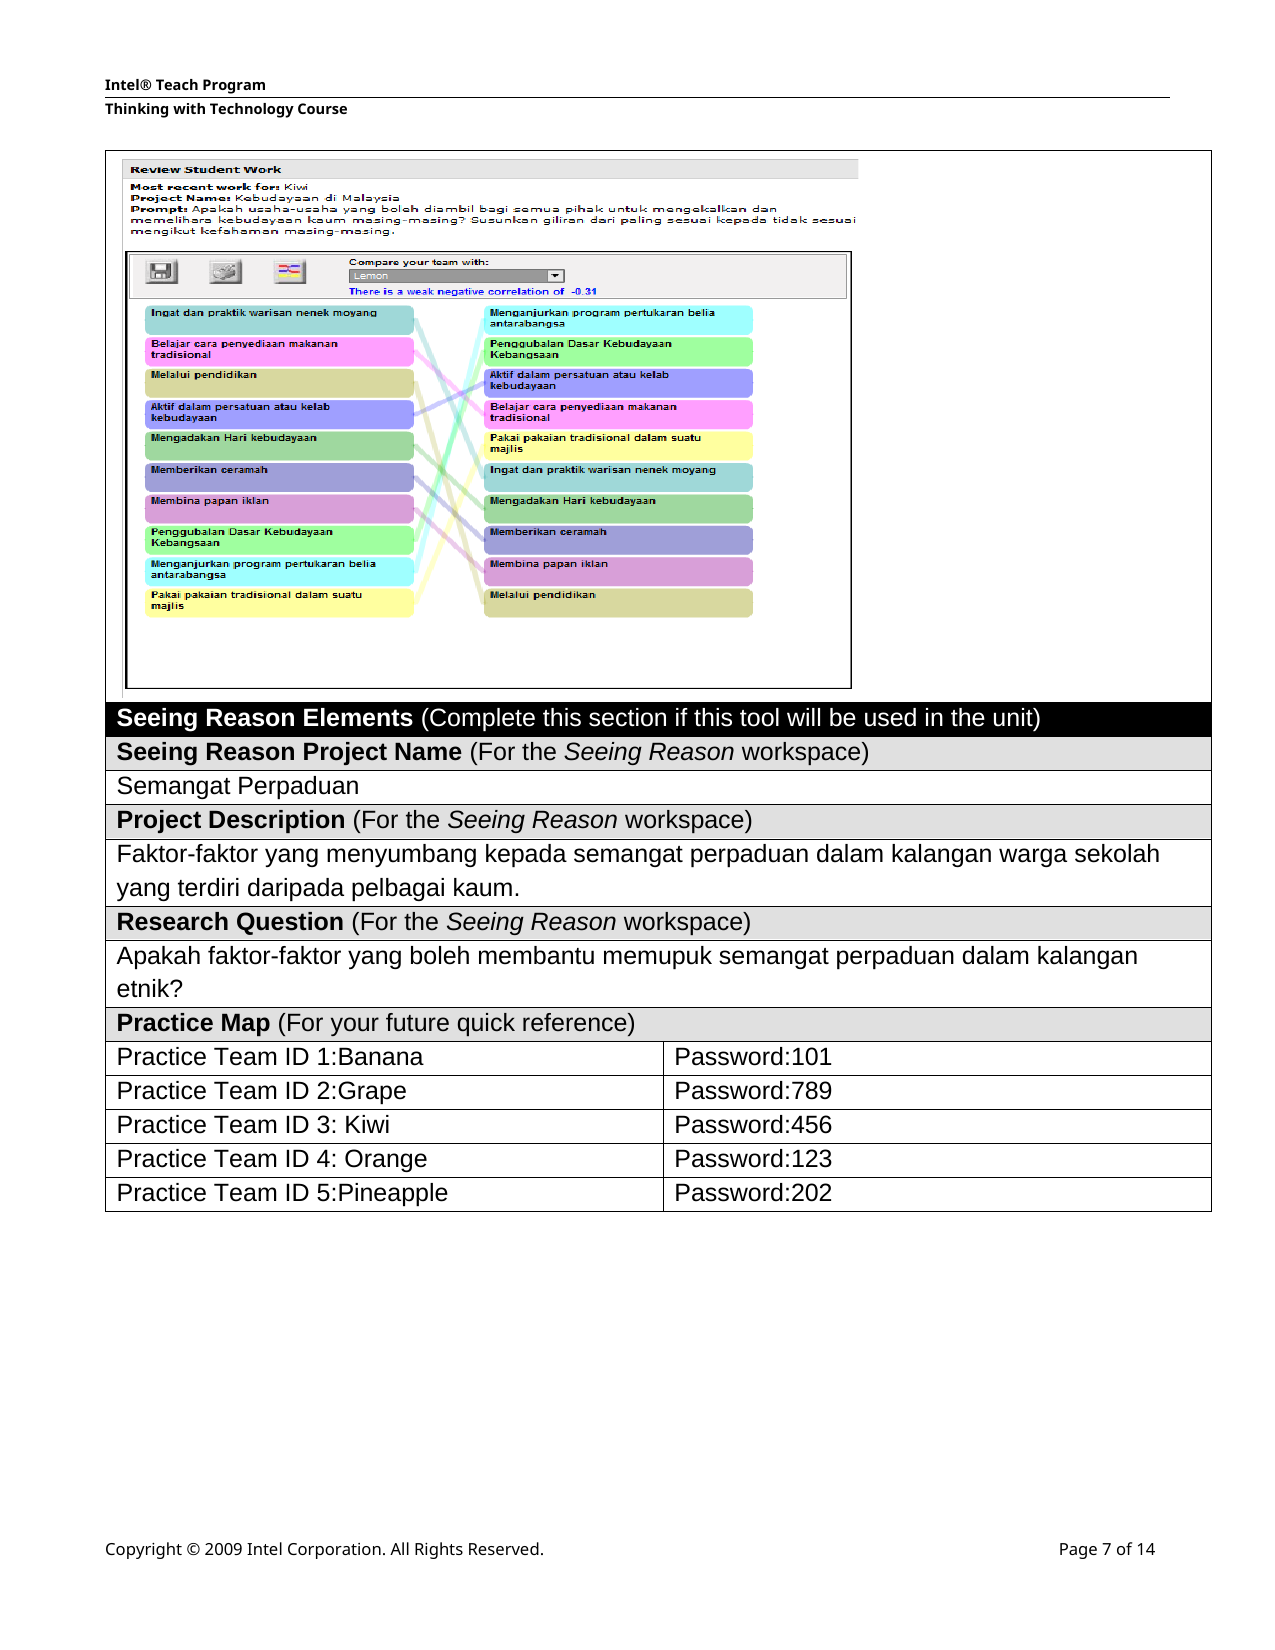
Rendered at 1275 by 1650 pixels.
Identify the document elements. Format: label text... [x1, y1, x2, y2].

table_cell Project Description (For the Seeing Reason workspace) [106, 805, 1211, 838]
table_cell Practice Team ID 3: Kiwi [106, 1110, 663, 1143]
table_cell Password:101 [664, 1042, 1211, 1075]
table_cell Seeing Reason Elements (Complete this section if this tool will be used in the unit) [106, 703, 1211, 736]
table_cell Seeing Reason Project Name (For the Seeing Reason workspace) [106, 737, 1211, 770]
table_cell Faktor-faktor yang menyumbang kepada semangat perpaduan dalam kalangan warga sekolah yang terdiri daripada pelbagai kaum. [106, 840, 1211, 906]
table_cell Semangat Perpaduan [106, 771, 1211, 804]
table_cell Password:123 [664, 1144, 1211, 1177]
table_cell Practice Team ID 2:Grape [106, 1076, 663, 1109]
table_cell Practice Map (For your future quick reference) [106, 1008, 1211, 1041]
table_cell Password:202 [664, 1178, 1211, 1211]
picture [116, 157, 859, 698]
table_cell Password:456 [664, 1110, 1211, 1143]
table_cell Apakah faktor-faktor yang boleh membantu memupuk semangat perpaduan dalam kalangan etnik? [106, 941, 1211, 1007]
table_cell Practice Team ID 4: Orange [106, 1144, 663, 1177]
table_cell Practice Team ID 5:Pineapple [106, 1178, 663, 1211]
table_cell [106, 151, 1211, 702]
table_cell Password:789 [664, 1076, 1211, 1109]
table_cell Research Question (For the Seeing Reason workspace) [106, 907, 1211, 939]
table_cell Practice Team ID 1:Banana [106, 1042, 663, 1075]
